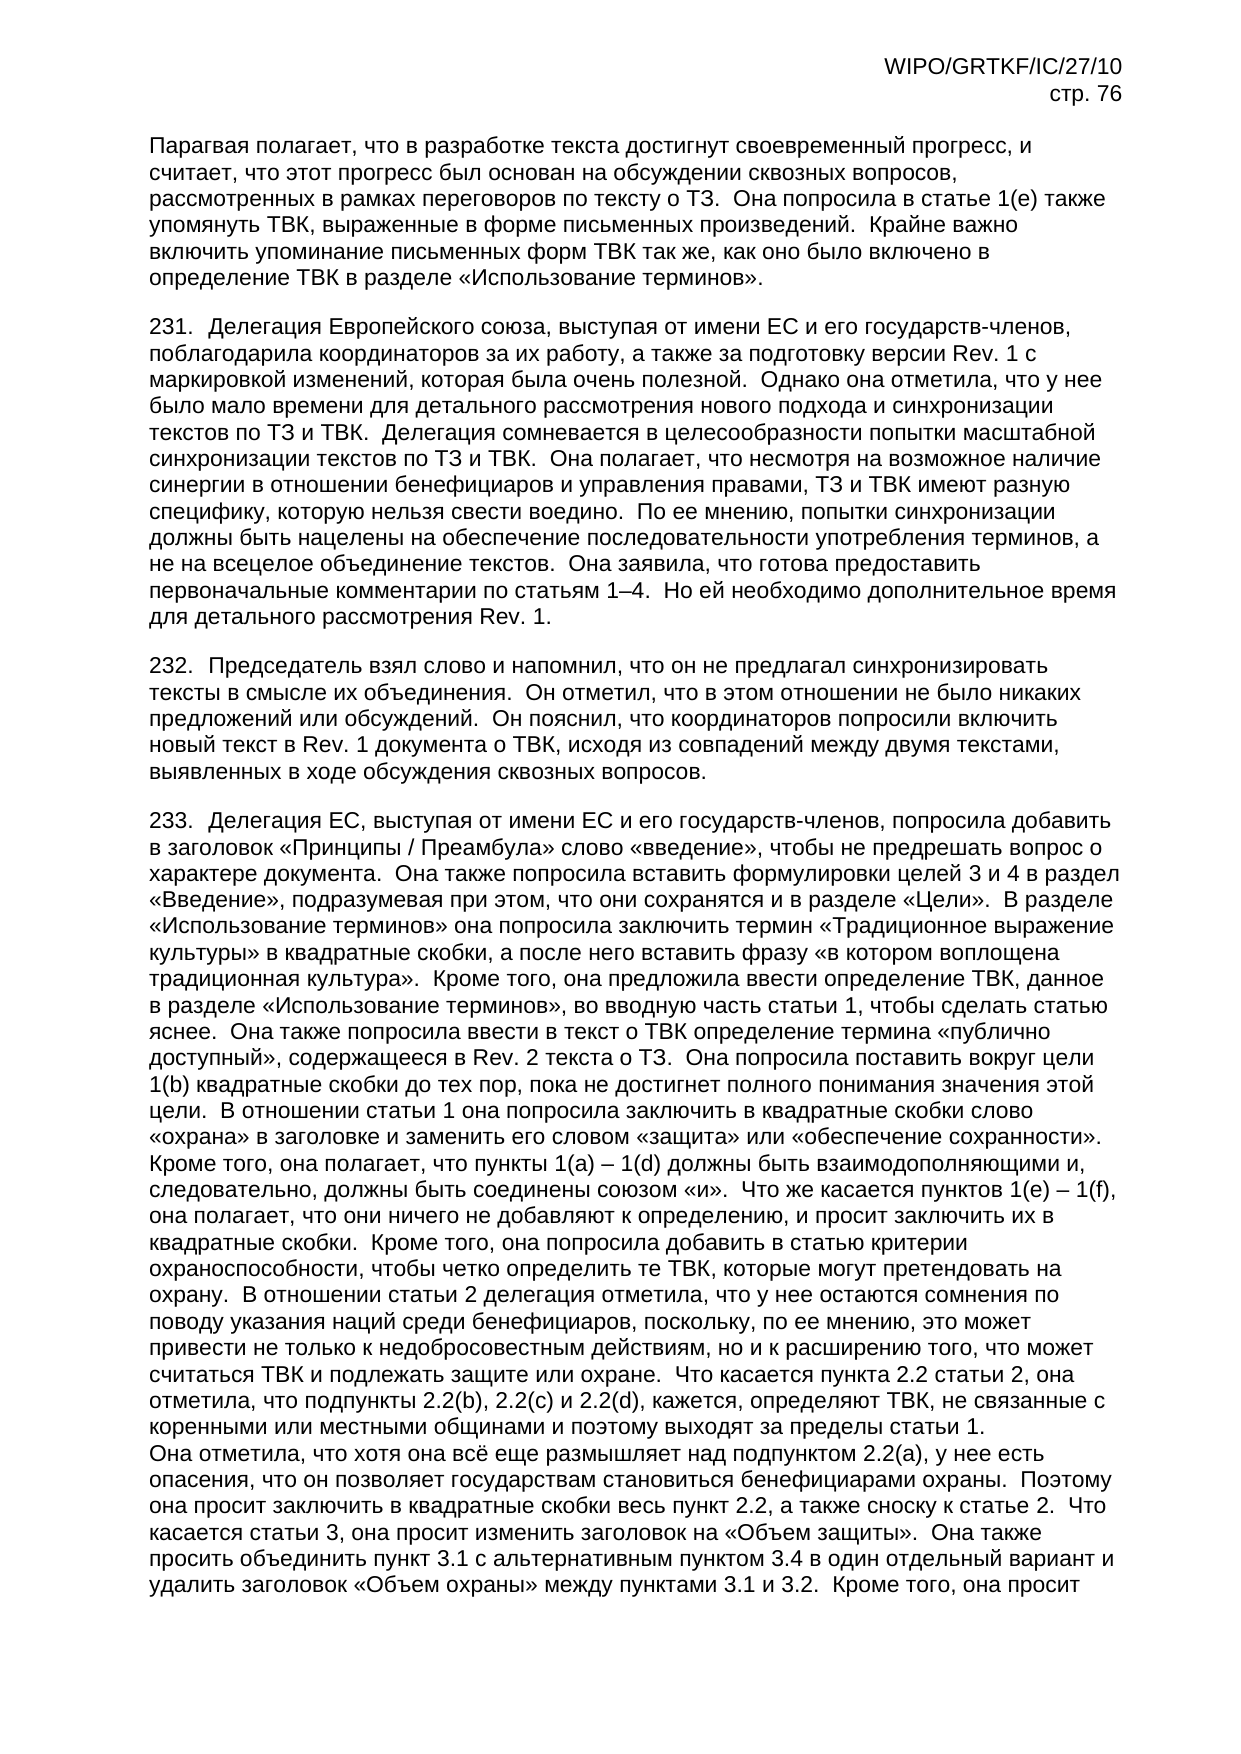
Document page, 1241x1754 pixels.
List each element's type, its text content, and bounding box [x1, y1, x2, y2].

text Председатель взял слово и напомнил, что он не предлагал синхронизировать тексты в смысле их объединения. Он отметил, что в этом отношении не было никаких предложений или обсуждений. Он пояснил, что координаторов попросили включить новый текст в Rev. 1 документа о ТВК, исходя из совпадений между двумя текстами, выявленных в ходе обсуждения сквозных вопросов. [149, 652, 1122, 784]
text Делегация Европейского союза, выступая от имени ЕС и его государств-членов, поблагодарила координаторов за их работу, а также за подготовку версии Rev. 1 с маркировкой изменений, которая была очень полезной. Однако она отметила, что у нее было мало времени для детального рассмотрения нового подхода и синхронизации текстов по ТЗ и ТВК. Делегация сомневается в целесообразности попытки масштабной синхронизации текстов по ТЗ и ТВК. Она полагает, что несмотря на возможное наличие синергии в отношении бенефициаров и управления правами, ТЗ и ТВК имеют разную специфику, которую нельзя свести воедино. По ее мнению, попытки синхронизации должны быть нацелены на обеспечение последовательности употребления терминов, а не на всецелое объединение текстов. Она заявила, что готова предоставить первоначальные комментарии по статьям 1–4. Но ей необходимо дополнительное время для детального рассмотрения Rev. 1. [149, 313, 1122, 629]
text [149, 132, 1122, 290]
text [149, 807, 1122, 1598]
